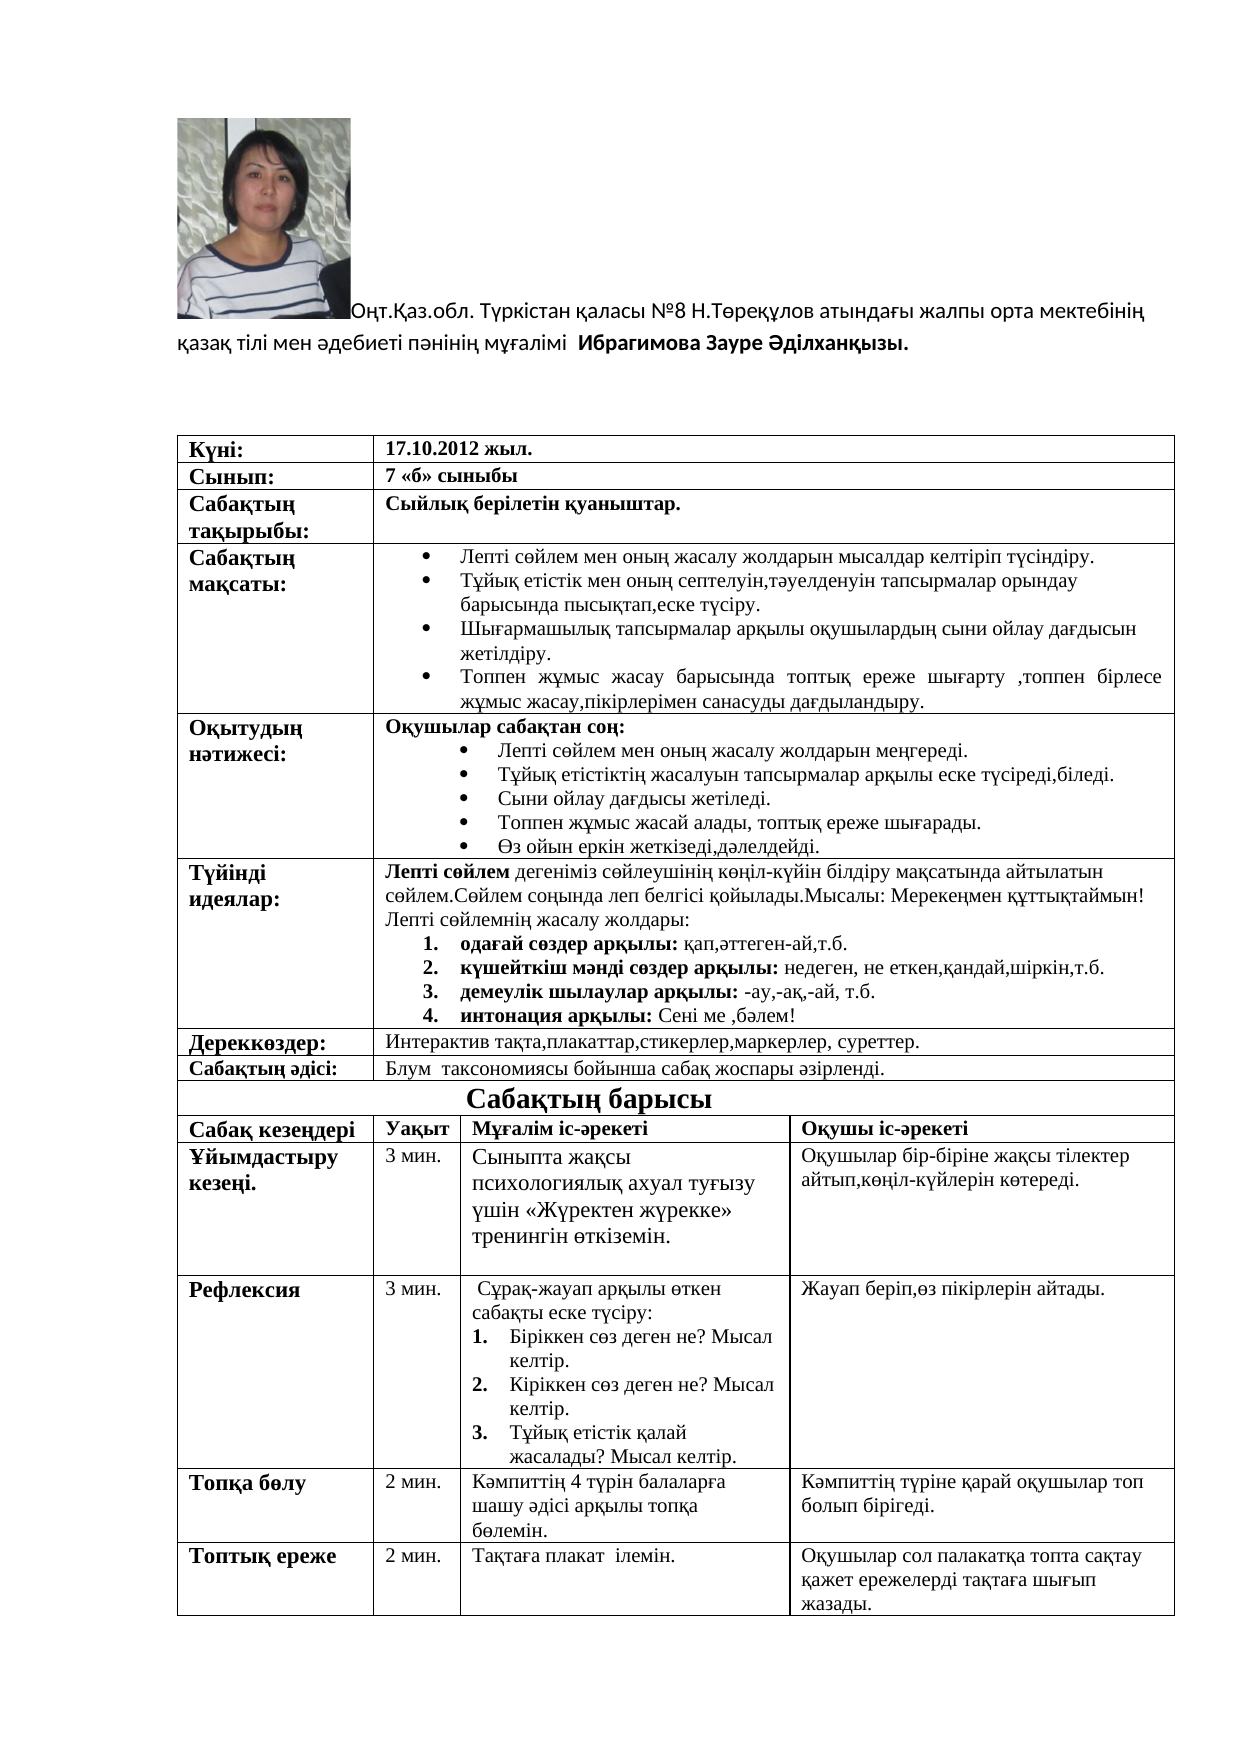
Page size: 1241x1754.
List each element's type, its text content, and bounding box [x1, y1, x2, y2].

table_cell Топқа бөлу [178, 1469, 373, 1542]
table_cell Сыйлық берілетін қуаныштар. [374, 490, 1174, 543]
table_cell Лепті сөйлем мен оның жасалу жолдарын мысалдар келтіріп түсіндіру. Тұйық етістік мен оның септелуін,тәуелденуін тапсырмалар орындау барысында пысықтап,еске түсіру. Шығармашылық тапсырмалар арқылы оқушылардың сыни ойлау дағдысын жетілдіру. Топпен жұмыс жасау барысында топтық ереже шығарту ,топпен бірлесе жұмыс жасау,пікірлерімен санасуды дағдыландыру. [374, 544, 1174, 713]
table_cell 3 мин. [374, 1276, 460, 1468]
table_cell Топтық ереже [178, 1543, 373, 1615]
table_cell Мұғалім іс-әрекеті [461, 1116, 789, 1142]
text Оңт.Қаз.обл. Түркістан қаласы №8 Н.Төреқұлов атындағы жалпы орта мектебінің қазақ тілі мен әдебиеті пәнінің мұғалімі Ибрагимова Зауре Әділханқызы. [177, 118, 1152, 357]
table_cell Жауап беріп,өз пікірлерін айтады. [791, 1276, 1174, 1468]
table_cell Рефлексия [178, 1276, 373, 1468]
table_cell Оқушылар бір-біріне жақсы тілектер айтып,көңіл-күйлерін көтереді. [791, 1143, 1174, 1275]
table_cell Кәмпиттің түріне қарай оқушылар топ болып бірігеді. [791, 1469, 1174, 1542]
table_cell 2 мин. [374, 1469, 460, 1542]
table_cell Сабақтың барысы [178, 1081, 1174, 1114]
table_cell Интерактив тақта,плакаттар,стикерлер,маркерлер, суреттер. [374, 1029, 1174, 1055]
picture [177, 118, 351, 319]
table_cell Уақыт [374, 1116, 460, 1142]
table_header 17.10.2012 жыл. [374, 436, 1174, 462]
table_cell Сабақтың мақсаты: [178, 544, 373, 713]
table_cell Блум таксономиясы бойынша сабақ жоспары әзірленді. [374, 1056, 1174, 1080]
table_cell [791, 1543, 1174, 1615]
table_cell 3 мин. [374, 1143, 460, 1275]
table_cell Оқушылар сабақтан соң: Лепті сөйлем мен оның жасалу жолдарын меңгереді. Тұйық етістіктің жасалуын тапсырмалар арқылы еске түсіреді,біледі. Сыни ойлау дағдысы жетіледі. Топпен жұмыс жасай алады, топтық ереже шығарады. Өз ойын еркін жеткізеді,дәлелдейді. [374, 714, 1174, 858]
table_cell Оқытудың нәтижесі: [178, 714, 373, 858]
table_cell Сабақтың әдісі: [178, 1056, 373, 1080]
table_cell Түйінді идеялар: [178, 859, 373, 1027]
table_cell Сабақ кезеңдері [178, 1116, 373, 1142]
table_cell Кәмпиттің 4 түрін балаларға шашу әдісі арқылы топқа бөлемін. [461, 1469, 789, 1542]
table_cell Дереккөздер: [178, 1029, 373, 1055]
table_cell 7 «б» сыныбы [374, 463, 1174, 489]
table_cell Сыныпта жақсы психологиялық ахуал туғызу үшін «Жүректен жүрекке» тренингін өткіземін. [461, 1143, 789, 1275]
table_cell Сынып: [178, 463, 373, 489]
table_cell Сабақтың тақырыбы: [178, 490, 373, 543]
table_cell Лепті сөйлем дегеніміз сөйлеушінің көңіл-күйін білдіру мақсатында айтылатын сөйлем.Сөйлем соңында леп белгісі қойылады.Мысалы: Мерекеңмен құттықтаймын! Лепті сөйлемнің жасалу жолдары: одағай сөздер арқылы: қап,әттеген-ай,т.б. күшейткіш мәнді сөздер арқылы: недеген, не еткен,қандай,шіркін,т.б. демеулік шылаулар арқылы: -ау,-ақ,-ай, т.б. интонация арқылы: Сені ме ,бәлем! [374, 859, 1174, 1027]
table_cell 2 мин. [374, 1543, 460, 1615]
table_cell Сұрақ-жауап арқылы өткен сабақты еске түсіру: Біріккен сөз деген не? Мысал келтір. Кіріккен сөз деген не? Мысал келтір. Тұйық етістік қалай жасалады? Мысал келтір. [461, 1276, 789, 1468]
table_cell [461, 1543, 789, 1615]
table_cell Оқушы іс-әрекеті [791, 1116, 1174, 1142]
table_cell Ұйымдастыру кезеңі. [178, 1143, 373, 1275]
table_header Күні: [178, 436, 373, 462]
